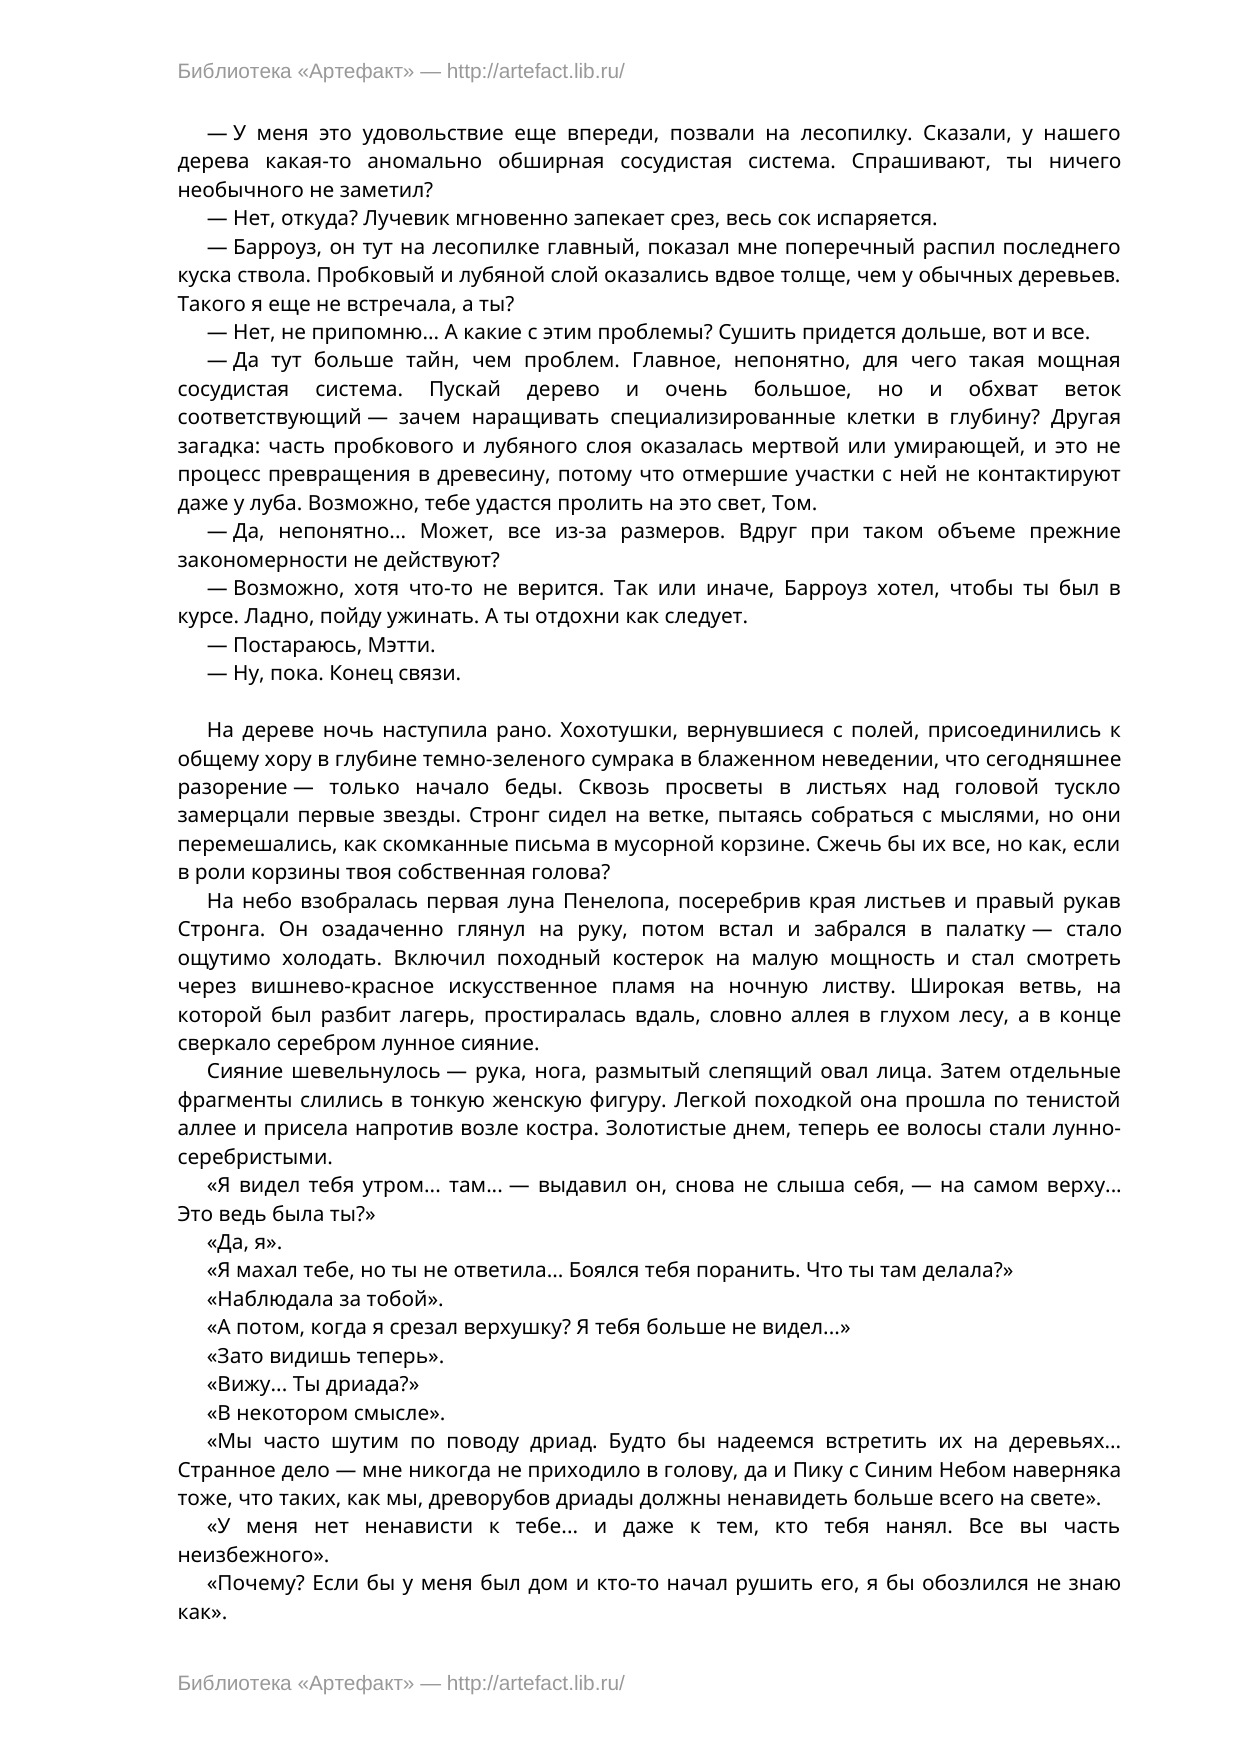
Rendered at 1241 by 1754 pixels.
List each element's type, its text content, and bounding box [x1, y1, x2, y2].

text «Вижу... Ты дриада?» [177, 1369, 1122, 1398]
text — Возможно, хотя что-то не верится. Так или иначе, Барроуз хотел, чтобы ты был в курсе. Ладно, пойду ужинать. А ты отдохни как следует. [177, 573, 1122, 630]
text — Постараюсь, Мэтти. [177, 630, 1122, 658]
text — У меня это удовольствие еще впереди, позвали на лесопилку. Сказали, у нашего дерева какая-то аномально обширная сосудистая система. Спрашивают, ты ничего необычного не заметил? [177, 118, 1122, 203]
text На небо взобралась первая луна Пенелопа, посеребрив края листьев и правый рукав Стронга. Он озадаченно глянул на руку, потом встал и забрался в палатку — стало ощутимо холодать. Включил походный костерок на малую мощность и стал смотреть через вишнево-красное искусственное пламя на ночную листву. Широкая ветвь, на которой был разбит лагерь, простиралась вдаль, словно аллея в глухом лесу, а в конце сверкало серебром лунное сияние. [177, 886, 1122, 1057]
text — Да, непонятно... Может, все из-за размеров. Вдруг при таком объеме прежние закономерности не действуют? [177, 516, 1122, 573]
text «У меня нет ненависти к тебе... и даже к тем, кто тебя нанял. Все вы часть неизбежного». [177, 1512, 1122, 1568]
text «А потом, когда я срезал верхушку? Я тебя больше не видел...» [177, 1312, 1122, 1341]
text Сияние шевельнулось — рука, нога, размытый слепящий овал лица. Затем отдельные фрагменты слились в тонкую женскую фигуру. Легкой походкой она прошла по тенистой аллее и присела напротив возле костра. Золотистые днем, теперь ее волосы стали лунно-серебристыми. [177, 1057, 1122, 1170]
text — Барроуз, он тут на лесопилке главный, показал мне поперечный распил последнего куска ствола. Пробковый и лубяной слой оказались вдвое толще, чем у обычных деревьев. Такого я еще не встречала, а ты? [177, 232, 1122, 317]
text — Ну, пока. Конец связи. [177, 658, 1122, 687]
text «Почему? Если бы у меня был дом и кто-то начал рушить его, я бы обозлился не знаю как». [177, 1568, 1122, 1625]
text — Нет, откуда? Лучевик мгновенно запекает срез, весь сок испаряется. [177, 203, 1122, 232]
text На дереве ночь наступила рано. Хохотушки, вернувшиеся с полей, присоединились к общему хору в глубине темно-зеленого сумрака в блаженном неведении, что сегодняшнее разорение — только начало беды. Сквозь просветы в листьях над головой тускло замерцали первые звезды. Стронг сидел на ветке, пытаясь собраться с мыслями, но они перемешались, как скомканные письма в мусорной корзине. Сжечь бы их все, но как, если в роли корзины твоя собственная голова? [177, 715, 1122, 886]
text — Да тут больше тайн, чем проблем. Главное, непонятно, для чего такая мощная сосудистая система. Пускай дерево и очень большое, но и обхват веток соответствующий — зачем наращивать специализированные клетки в глубину? Другая загадка: часть пробкового и лубяного слоя оказалась мертвой или умирающей, и это не процесс превращения в древесину, потому что отмершие участки с ней не контактируют даже у луба. Возможно, тебе удастся пролить на это свет, Том. [177, 346, 1122, 516]
text «Зато видишь теперь». [177, 1341, 1122, 1369]
text «Наблюдала за тобой». [177, 1284, 1122, 1312]
text — Нет, не припомню... А какие с этим проблемы? Сушить придется дольше, вот и все. [177, 317, 1122, 346]
text «Я видел тебя утром... там... — выдавил он, снова не слыша себя, — на самом верху... Это ведь была ты?» [177, 1170, 1122, 1227]
text «Я махал тебе, но ты не ответила... Боялся тебя поранить. Что ты там делала?» [177, 1256, 1122, 1284]
text «В некотором смысле». [177, 1398, 1122, 1426]
text «Да, я». [177, 1227, 1122, 1256]
text «Мы часто шутим по поводу дриад. Будто бы надеемся встретить их на деревьях... Странное дело — мне никогда не приходило в голову, да и Пику с Синим Небом наверняка тоже, что таких, как мы, древорубов дриады должны ненавидеть больше всего на свете». [177, 1426, 1122, 1512]
